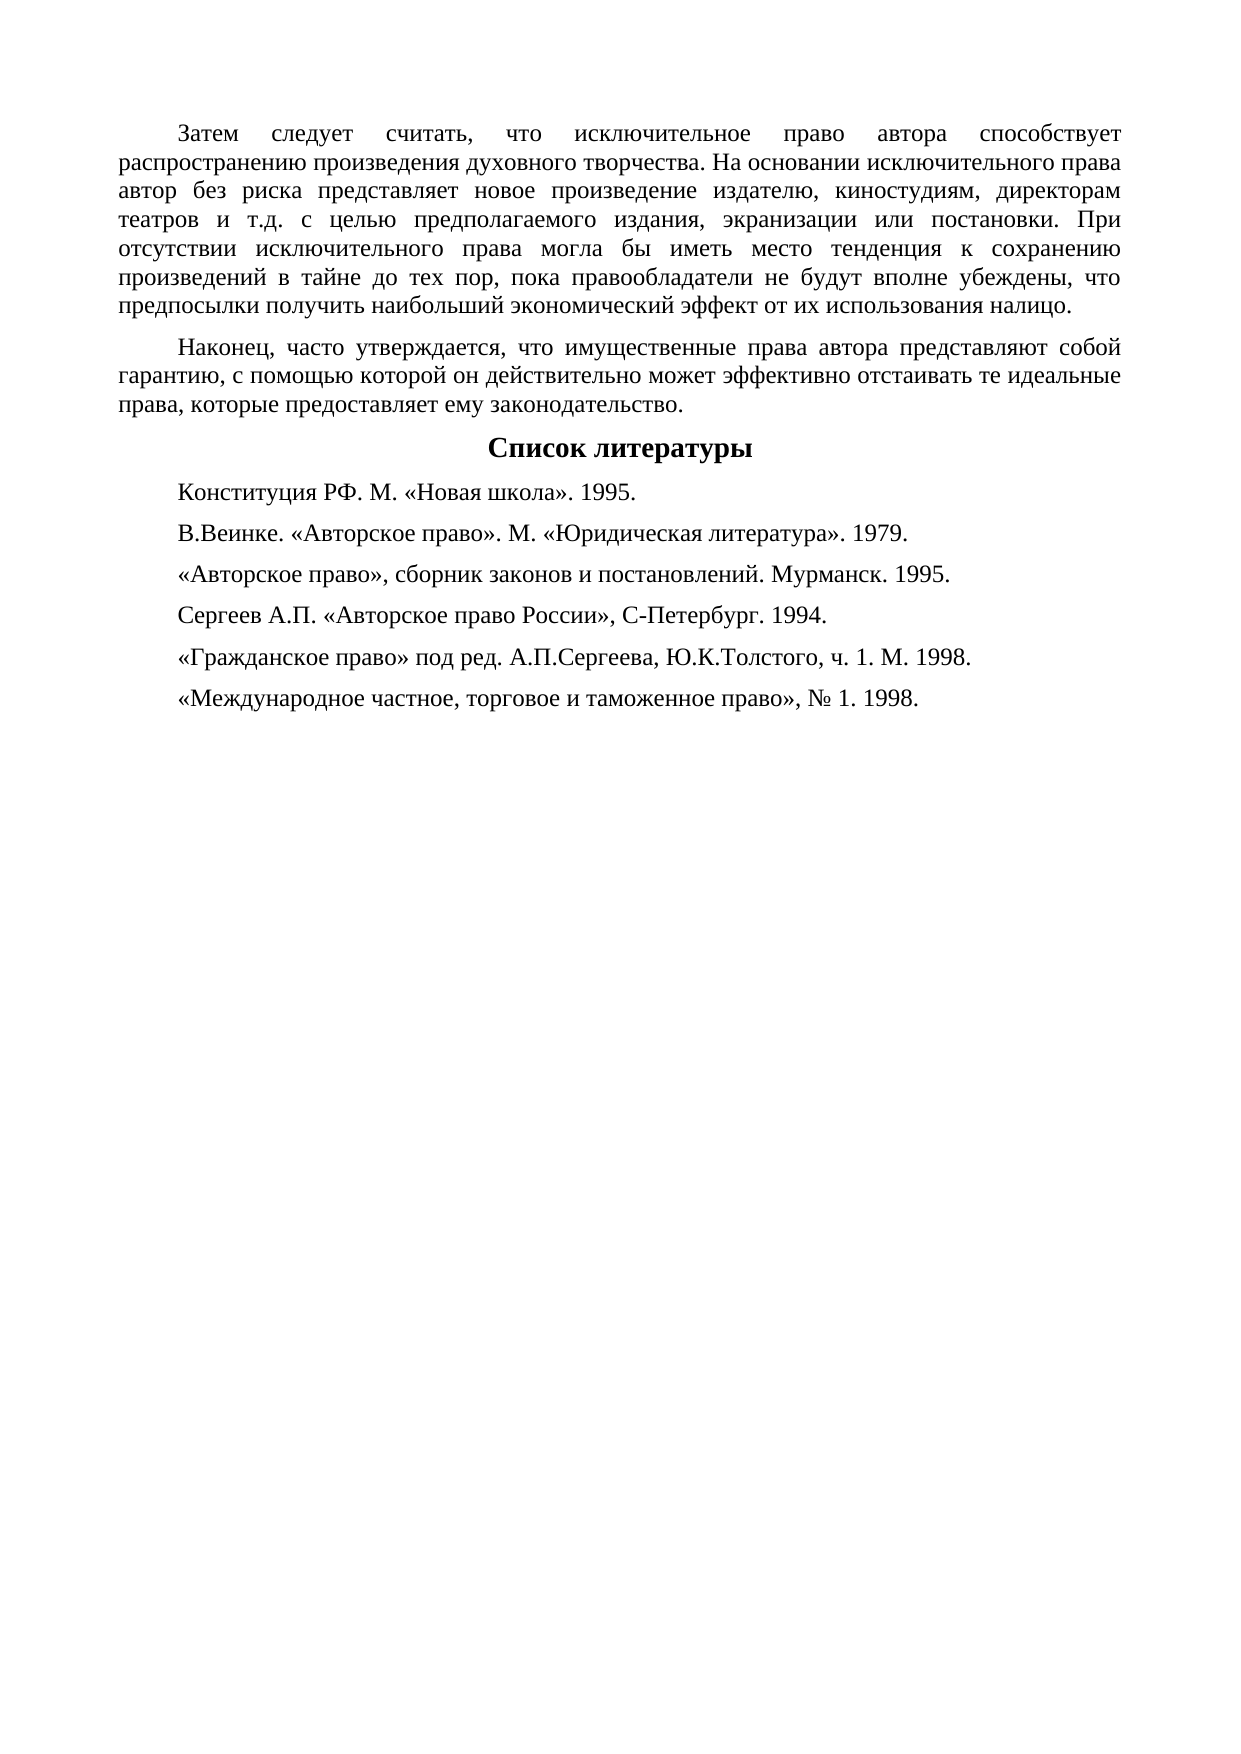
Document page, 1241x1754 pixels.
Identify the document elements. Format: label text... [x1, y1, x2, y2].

text «Гражданское право» под ред. А.П.Сергеева, Ю.К.Толстого, ч. 1. М. 1998. [118, 642, 1122, 670]
text «Авторское право», сборник законов и постановлений. Мурманск. 1995. [118, 559, 1122, 588]
text «Международное частное, торговое и таможенное право», № 1. 1998. [118, 683, 1122, 712]
text Наконец, часто утверждается, что имущественные права автора представляют собой гарантию, с помощью которой он действительно может эффективно отстаивать те идеальные права, которые предоставляет ему законодательство. [118, 332, 1122, 418]
text Сергеев А.П. «Авторское право России», С-Петербург. 1994. [118, 600, 1122, 629]
text Список литературы [118, 431, 1122, 464]
text Конституция РФ. М. «Новая школа». 1995. [118, 477, 1122, 505]
text Затем следует считать, что исключительное право автора способствует распространению произведения духовного творчества. На основании исключительного права автор без риска представляет новое произведение издателю, киностудиям, директорам театров и т.д. с целью предполагаемого издания, экранизации или постановки. При отсутствии исключительного права могла бы иметь место тенденция к сохранению произведений в тайне до тех пор, пока правообладатели не будут вполне убеждены, что предпосылки получить наибольший экономический эффект от их использования налицо. [118, 118, 1122, 319]
text В.Веинке. «Авторское право». М. «Юридическая литература». 1979. [118, 518, 1122, 547]
